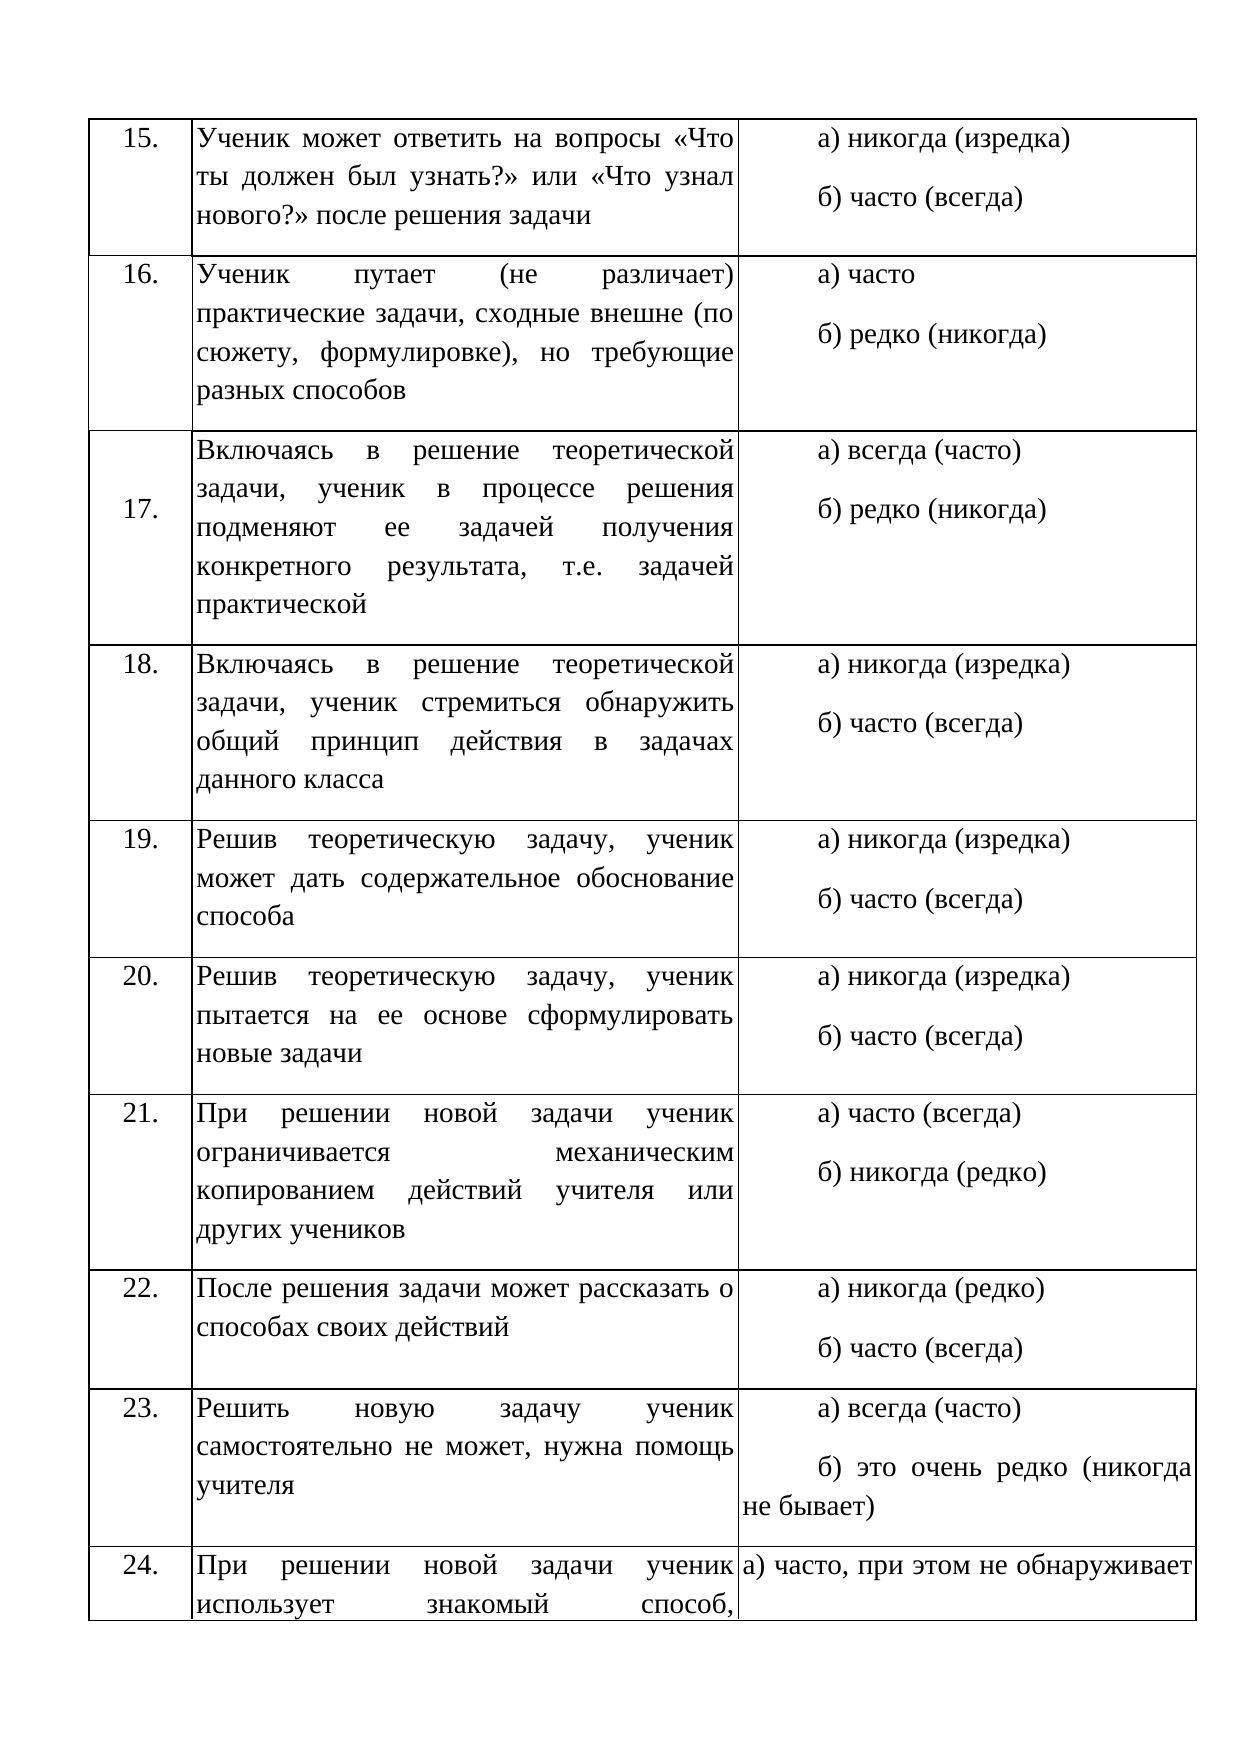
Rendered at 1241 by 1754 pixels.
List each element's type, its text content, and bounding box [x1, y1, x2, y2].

table_cell 18. [90, 646, 191, 820]
table_cell а) всегда (часто) б) это очень редко (никогда не бывает) [739, 1390, 1195, 1546]
table_cell Ученик может ответить на вопросы «Что ты должен был узнать?» или «Что узнал нового?» после решения задачи [193, 120, 738, 255]
table_cell Решить новую задачу ученик самостоятельно не может, нужна помощь учителя [193, 1390, 738, 1546]
table_cell а) никогда (редко) б) часто (всегда) [739, 1271, 1196, 1388]
table_cell 23. [90, 1390, 191, 1546]
table_cell а) часто (всегда) б) никогда (редко) [739, 1095, 1196, 1269]
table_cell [193, 1547, 738, 1619]
table_cell 16. [89, 256, 192, 430]
table_cell Включаясь в решение теоретической задачи, ученик стремиться обнаружить общий принцип действия в задачах данного класса [193, 646, 738, 820]
table_cell а) всегда (часто) б) редко (никогда) [739, 432, 1196, 644]
table_cell При решении новой задачи ученик ограничивается механическим копированием действий учителя или других учеников [193, 1095, 738, 1269]
table_cell 22. [90, 1271, 191, 1388]
table_cell Решив теоретическую задачу, ученик пытается на ее основе сформулировать новые задачи [193, 958, 738, 1093]
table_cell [739, 120, 1196, 255]
table_cell Ученик путает (не различает) практические задачи, сходные внешне (по сюжету, формулировке), но требующие разных способов [193, 257, 738, 430]
table_cell Решив теоретическую задачу, ученик может дать содержательное обоснование способа [193, 821, 738, 957]
table_cell а) никогда (изредка) б) часто (всегда) [739, 646, 1196, 820]
table_cell 21. [90, 1095, 191, 1269]
table_cell После решения задачи может рассказать о способах своих действий [193, 1271, 738, 1388]
table_cell 19. [90, 821, 191, 957]
table_cell 15. [90, 120, 191, 255]
table_cell 17. [90, 431, 191, 644]
table_cell а) никогда (изредка) б) часто (всегда) [739, 821, 1196, 957]
table_cell 20. [90, 958, 191, 1093]
table_cell а) часто б) редко (никогда) [739, 257, 1196, 430]
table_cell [739, 1547, 1195, 1619]
table_cell а) никогда (изредка) б) часто (всегда) [739, 958, 1196, 1093]
table_cell 24. [90, 1547, 191, 1619]
table_cell Включаясь в решение теоретической задачи, ученик в процессе решения подменяют ее задачей получения конкретного результата, т.е. задачей практической [193, 432, 738, 644]
